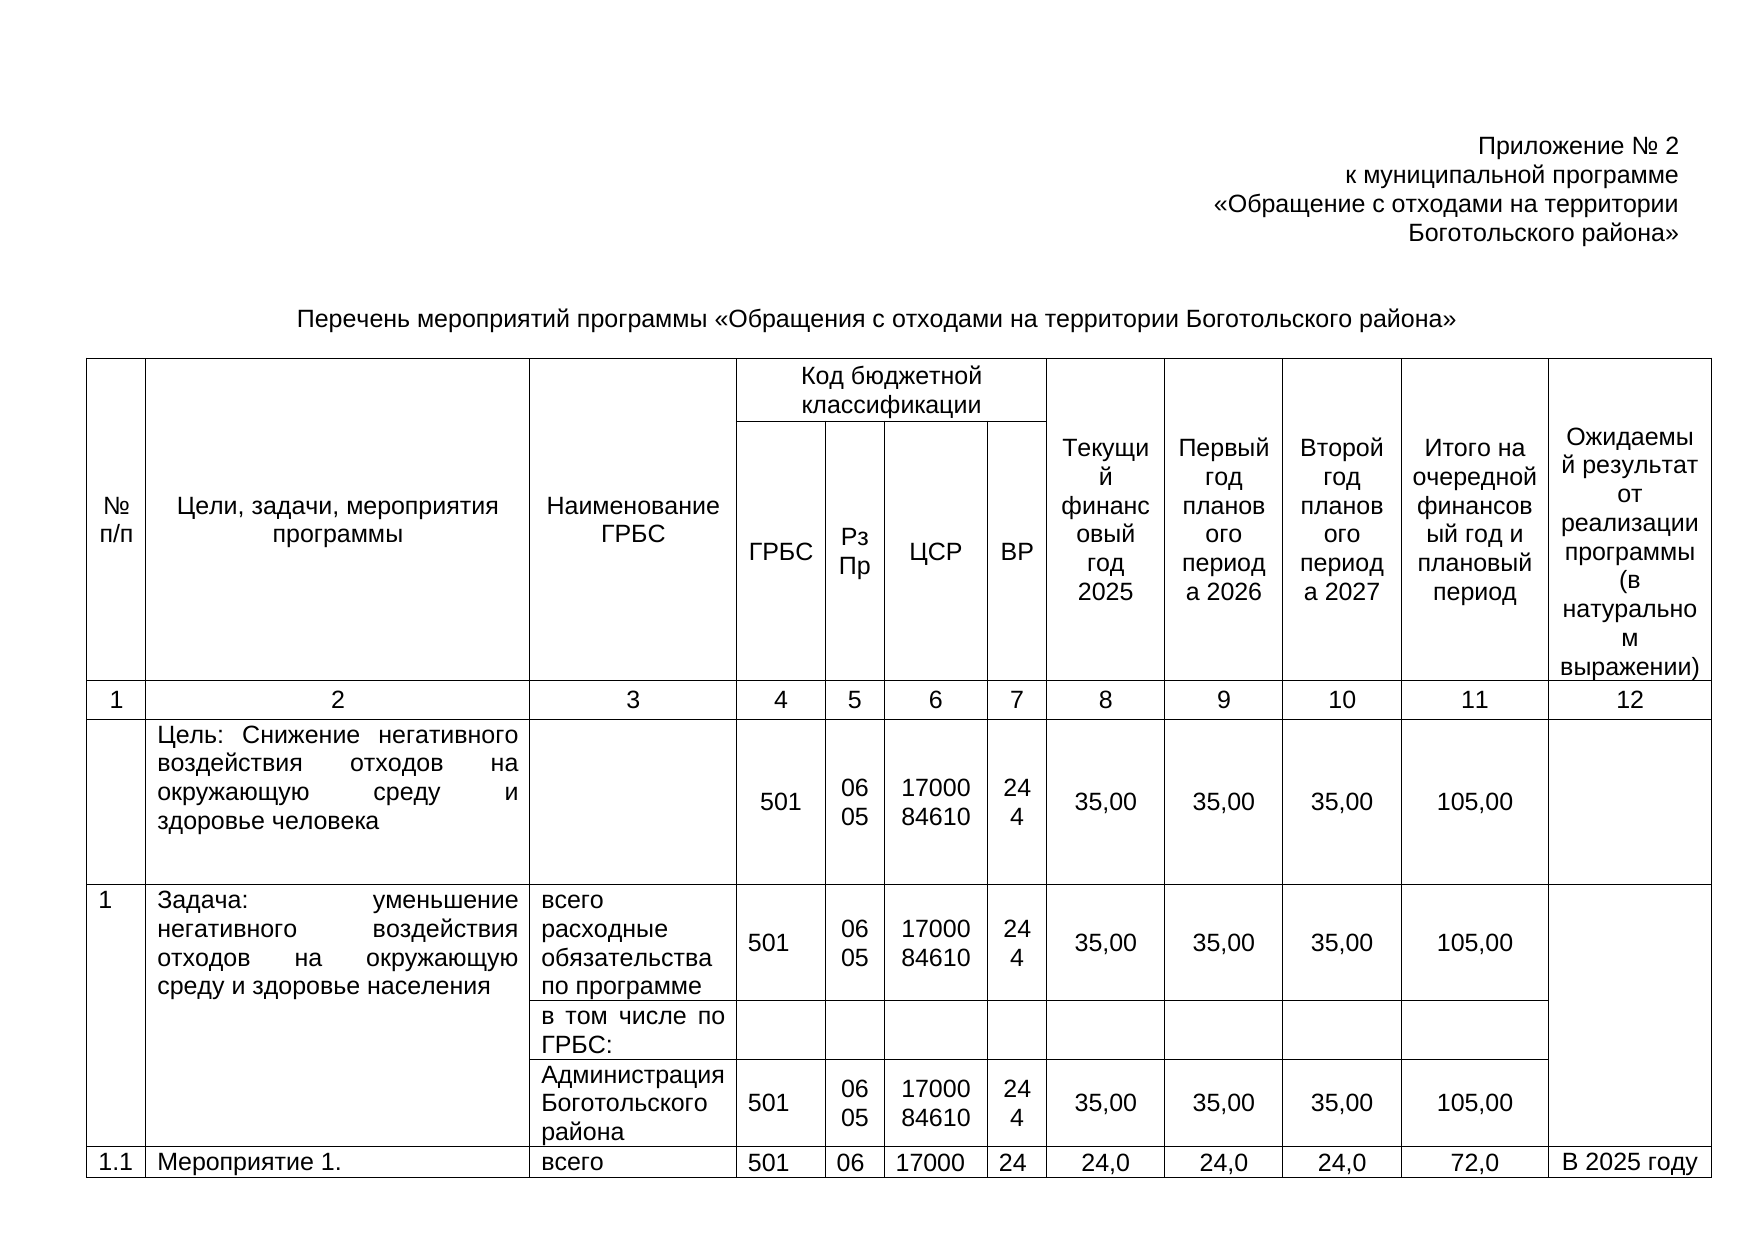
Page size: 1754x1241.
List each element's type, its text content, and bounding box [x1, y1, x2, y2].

table_cell 105,00 [1402, 1060, 1548, 1146]
table_header [1549, 359, 1711, 421]
table_cell Задача: уменьшение негативного воздействия отходов на окружающую среду и здоровье населения [146, 885, 529, 1146]
table_cell [1549, 885, 1711, 1146]
text Перечень мероприятий программы «Обращения с отходами на территории Боготольского района» [75, 304, 1679, 333]
text «Обращение с отходами на территории [902, 189, 1679, 218]
table_cell 105,00 [1402, 720, 1548, 884]
table_header Цели, задачи, мероприятия программы [146, 359, 529, 680]
table_header Текущий финансовый год 2025 [1047, 359, 1164, 680]
table_cell 9 [1165, 681, 1282, 718]
table_cell 35,00 [1047, 720, 1164, 884]
table_cell 24,0 [1283, 1147, 1401, 1177]
table_cell Цель: Снижение негативного воздействия отходов на окружающую среду и здоровье человека [146, 720, 529, 884]
table_cell 501 [737, 720, 825, 884]
table_cell ВР [988, 422, 1046, 680]
table_cell [87, 720, 145, 884]
table_cell [988, 1001, 1046, 1059]
table_cell 1 [87, 885, 145, 1146]
table_cell 1.1 [87, 1147, 145, 1177]
table_cell 6 [885, 681, 987, 718]
table_cell 4 [737, 681, 825, 718]
table_header № п/п [87, 359, 145, 680]
table_cell 8 [1047, 681, 1164, 718]
table_cell 1700084610 [885, 885, 987, 1000]
table_cell [1549, 720, 1711, 884]
table_cell [1283, 1001, 1401, 1059]
table_cell 10 [1283, 681, 1401, 718]
table_cell ГРБС [737, 422, 825, 680]
table_cell 35,00 [1165, 885, 1282, 1000]
table_header Итого на очередной финансовый год и плановый период [1402, 359, 1548, 680]
table_cell 35,00 [1047, 885, 1164, 1000]
table_cell 24,0 [1047, 1147, 1164, 1177]
table_cell 244 [988, 720, 1046, 884]
text Приложение № 2 [956, 131, 1679, 160]
table_cell 244 [988, 1060, 1046, 1146]
table_cell [885, 1001, 987, 1059]
table_cell Администрация Боготольского района [530, 1060, 736, 1146]
table_cell 0605 [826, 885, 884, 1000]
table_cell 244 [988, 1147, 1046, 1177]
table_cell 0605 [826, 720, 884, 884]
table_cell 35,00 [1283, 885, 1401, 1000]
table_cell 35,00 [1165, 1060, 1282, 1146]
text к муниципальной программе [956, 160, 1679, 189]
table_cell [1402, 1001, 1548, 1059]
table_header Первый год планового периода 2026 [1165, 359, 1282, 680]
table_cell 3 [530, 681, 736, 718]
table_cell 501 [737, 1147, 825, 1177]
table_cell [530, 720, 736, 884]
table_header Код бюджетной классификации [737, 359, 1046, 421]
table_cell 1 [87, 681, 145, 718]
table_cell 11 [1402, 681, 1548, 718]
table_header Наименование ГРБС [530, 359, 736, 680]
table_cell 1700084610 [885, 720, 987, 884]
table_cell 5 [826, 681, 884, 718]
table_cell 244 [988, 885, 1046, 1000]
table_cell [737, 1001, 825, 1059]
table_cell 501 [737, 1060, 825, 1146]
table_cell 2 [146, 681, 529, 718]
table_cell 12 [1549, 681, 1711, 718]
table_cell [1165, 1001, 1282, 1059]
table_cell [530, 1147, 736, 1177]
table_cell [530, 885, 736, 1000]
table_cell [146, 1147, 529, 1177]
table_cell 35,00 [1283, 720, 1401, 884]
table_cell [1047, 1001, 1164, 1059]
table_cell 7 [988, 681, 1046, 718]
table_cell 35,00 [1283, 1060, 1401, 1146]
table_cell 501 [737, 885, 825, 1000]
table_cell 1700084610 [885, 1147, 987, 1177]
table_cell в том числе по ГРБС: [530, 1001, 736, 1059]
table_cell РзПр [826, 422, 884, 680]
table_cell 35,00 [1165, 720, 1282, 884]
table_cell 0605 [826, 1147, 884, 1177]
table_cell 35,00 [1047, 1060, 1164, 1146]
table_cell Ожидаемый результат от реализации программы (в натуральном выражении) [1549, 421, 1711, 680]
table_cell 24,0 [1165, 1147, 1282, 1177]
table_cell [826, 1001, 884, 1059]
table_cell 1700084610 [885, 1060, 987, 1146]
table_cell 105,00 [1402, 885, 1548, 1000]
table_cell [1549, 1147, 1711, 1177]
table_cell 72,0 [1402, 1147, 1548, 1177]
table_cell 0605 [826, 1060, 884, 1146]
text Боготольского района» [902, 218, 1679, 246]
table_header Второй год планового периода 2027 [1283, 359, 1401, 680]
table_cell ЦСР [885, 422, 987, 680]
